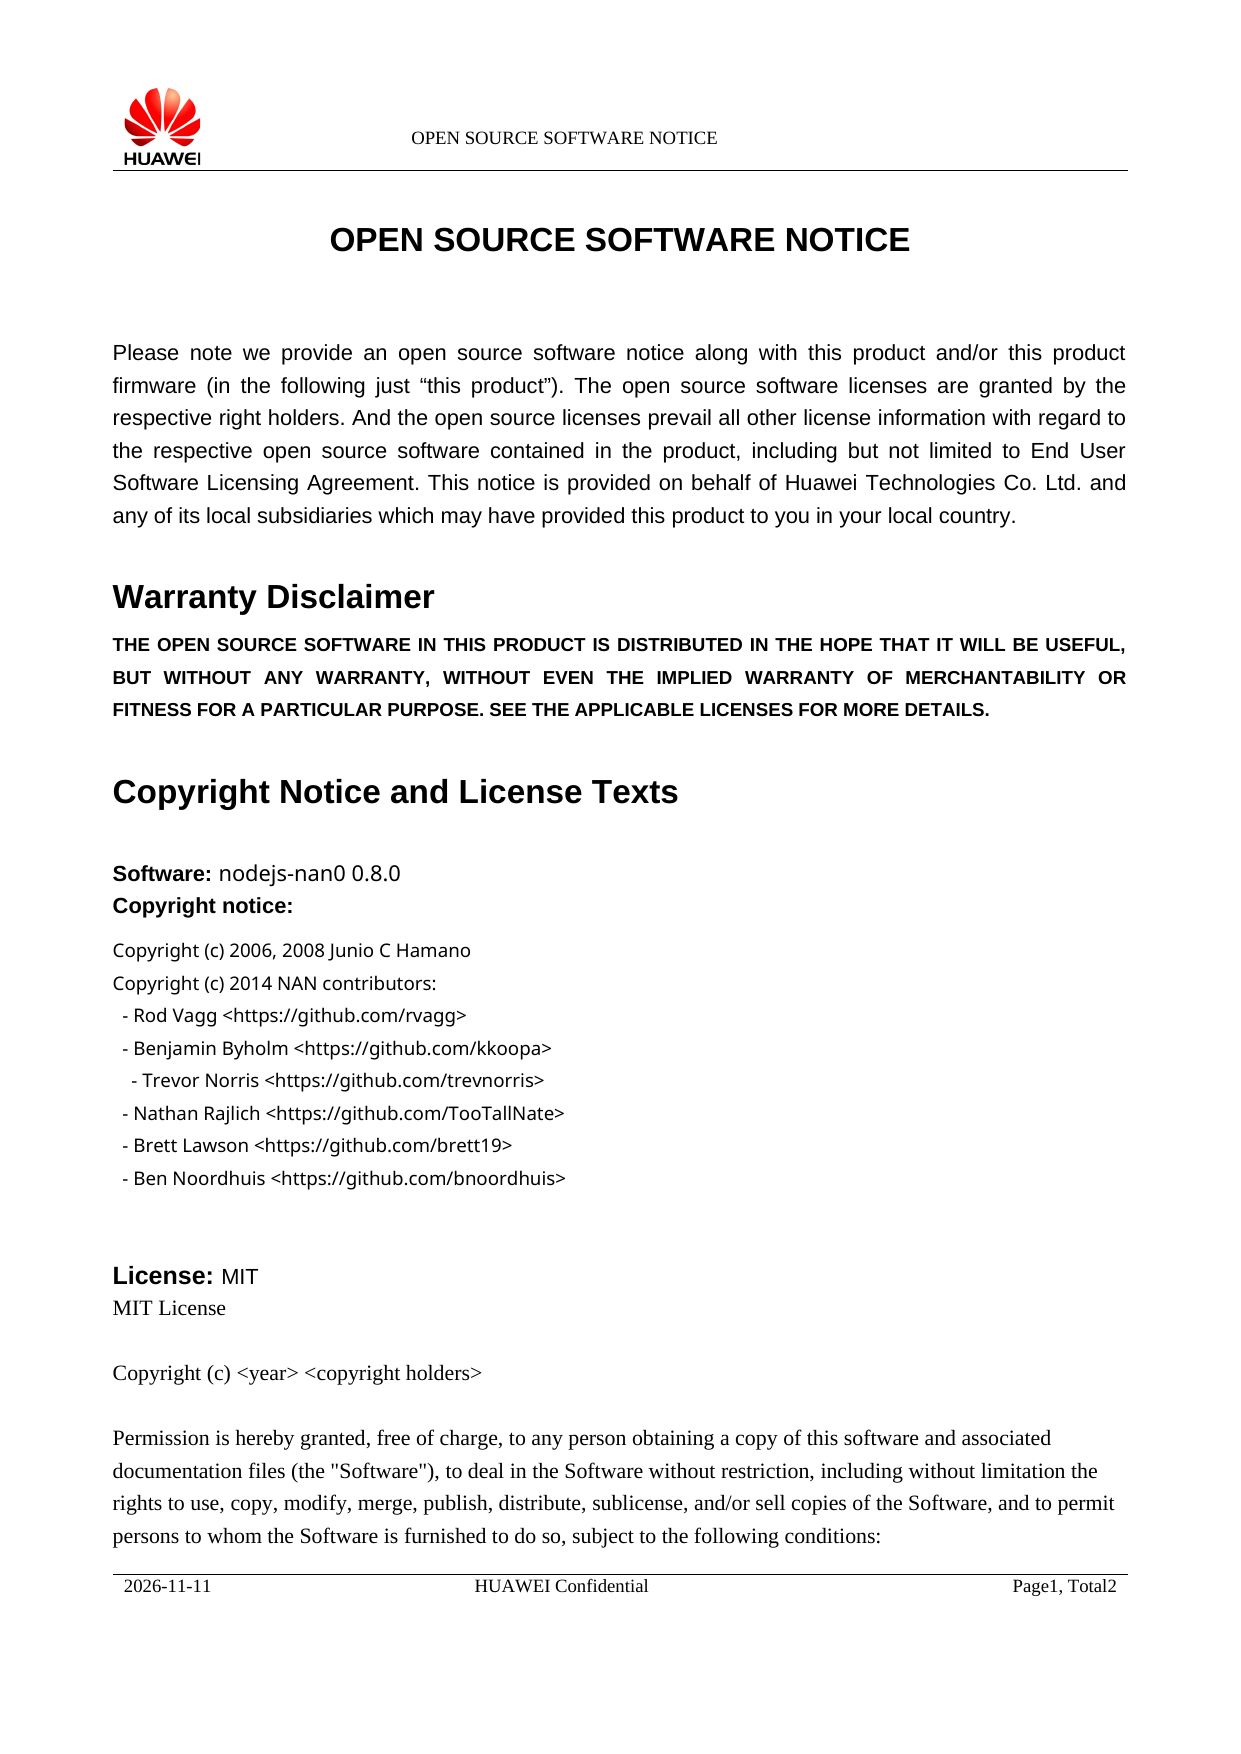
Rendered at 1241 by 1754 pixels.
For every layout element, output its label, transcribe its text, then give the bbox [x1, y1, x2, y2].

text - Ben Noordhuis <https://github.com/bnoordhuis> [112, 1161, 1128, 1194]
text Copyright (c) 2014 NAN contributors: [112, 966, 1128, 999]
picture [124, 88, 201, 165]
text - Trevor Norris <https://github.com/trevnorris> [112, 1064, 1128, 1096]
text The open source software in this product is distributed in the hope that it will be useful, but WITHOUT ANY WARRANTY, without even the implied warranty of MERCHANTABILITY or FITNESS FOR A PARTICULAR PURPOSE. See the applicable licenses for more details. [112, 629, 1128, 726]
text - Nathan Rajlich <https://github.com/TooTallNate> [112, 1096, 1128, 1129]
text - Rod Vagg <https://github.com/rvagg> [112, 999, 1128, 1031]
text Warranty Disclaimer [112, 564, 1128, 629]
text Copyright Notice and License Texts [112, 759, 1128, 824]
text License: MIT [112, 1259, 1128, 1291]
title Software: nodejs-nan0 0.8.0 [112, 856, 1128, 889]
text OPEN SOURCE SOFTWARE NOTICE [112, 206, 1128, 271]
text - Brett Lawson <https://github.com/brett19> [112, 1129, 1128, 1161]
text Copyright (c) 2006, 2008 Junio C Hamano [112, 934, 1128, 966]
text - Benjamin Byholm <https://github.com/kkoopa> [112, 1031, 1128, 1064]
text Copyright notice: [112, 889, 1128, 921]
text Please note we provide an open source software notice along with this product and/or this product firmware (in the following just “this product”). The open source software licenses are granted by the respective right holders. And the open source licenses prevail all other license information with regard to the respective open source software contained in the product, including but not limited to End User Software Licensing Agreement. This notice is provided on behalf of Huawei Technologies Co. Ltd. and any of its local subsidiaries which may have provided this product to you in your local country. [112, 336, 1128, 531]
